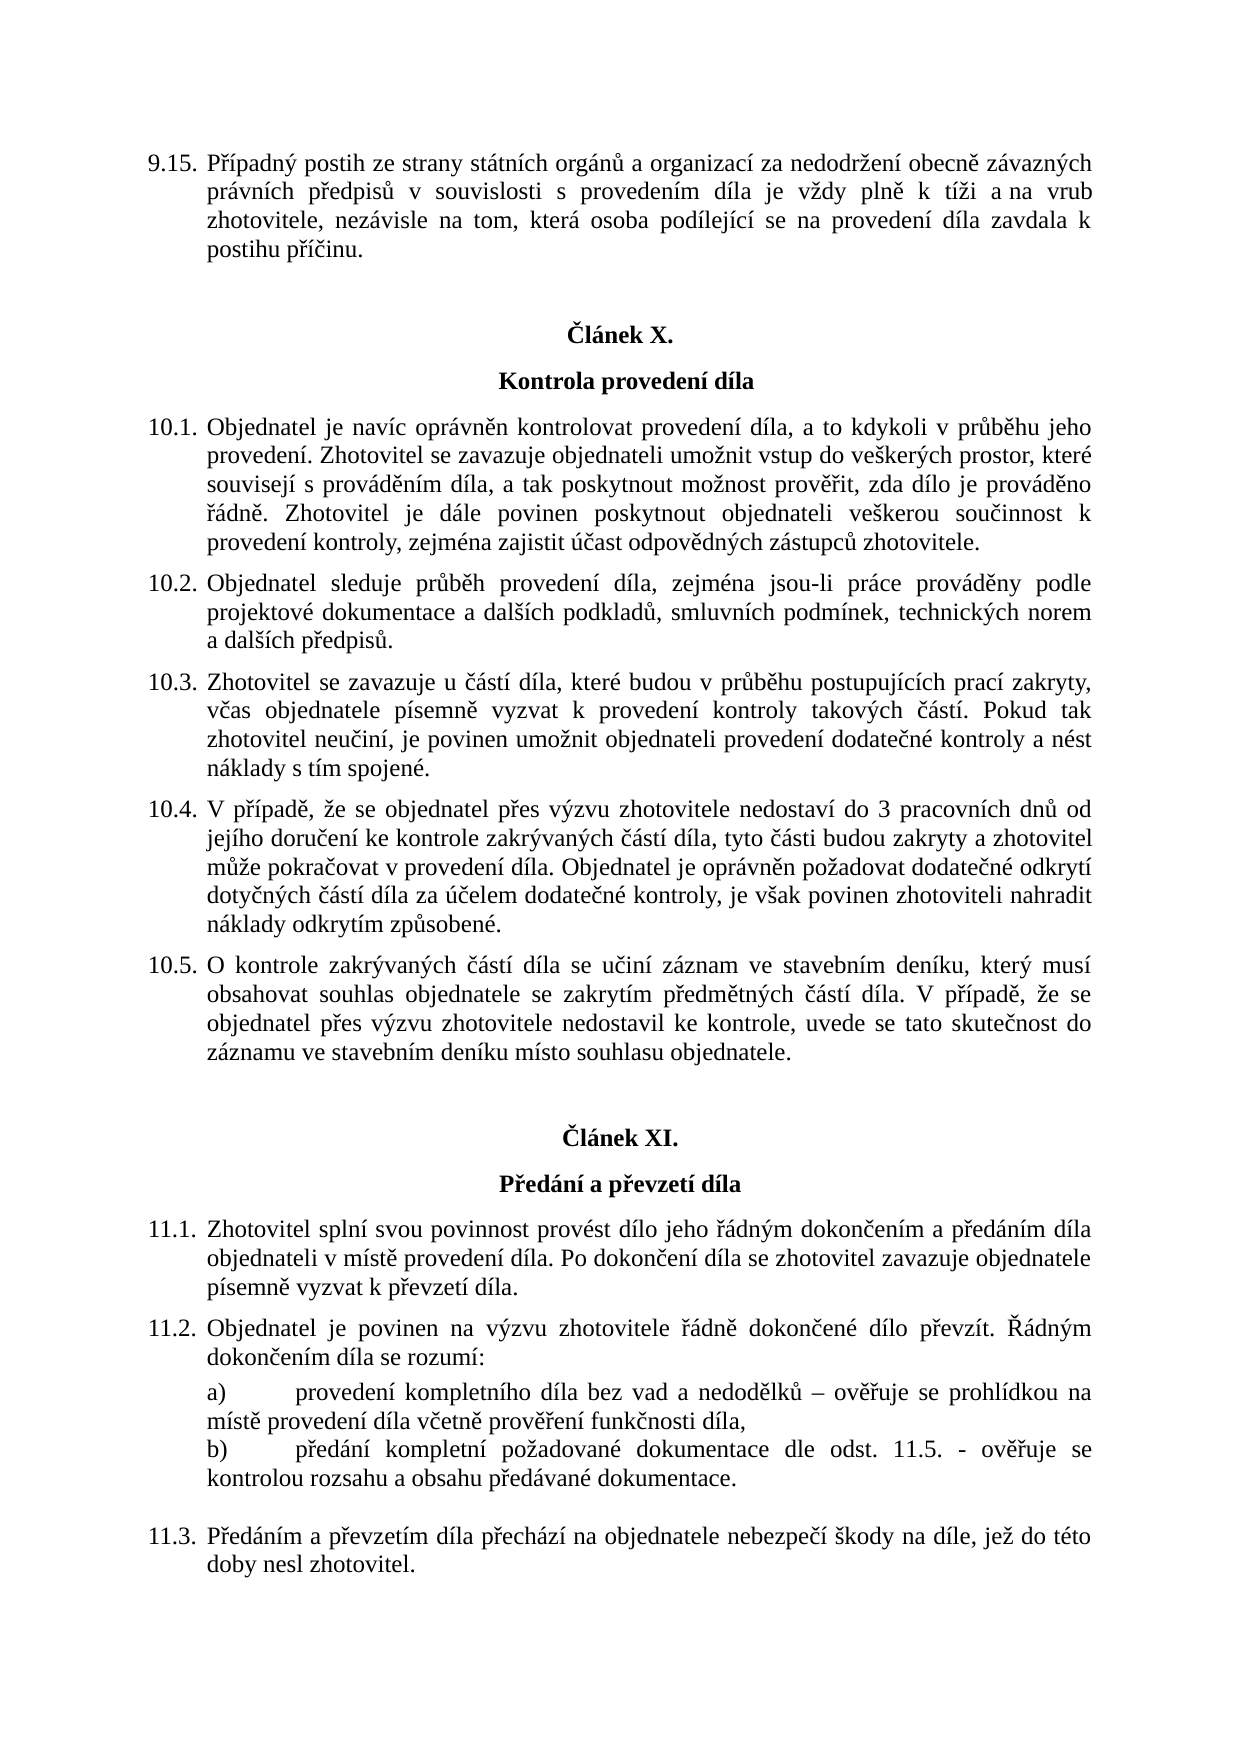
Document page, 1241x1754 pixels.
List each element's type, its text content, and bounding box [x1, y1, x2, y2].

text Předání a převzetí díla [148, 1169, 1093, 1198]
list Objednatel je povinen na výzvu zhotovitele řádně dokončené dílo převzít. Řádným dokončením díla se rozumí: [148, 1313, 1093, 1371]
list Zhotovitel se zavazuje u částí díla, které budou v průběhu postupujících prací zakryty, včas objednatele písemně vyzvat k provedení kontroly takových částí. Pokud tak zhotovitel neučiní, je povinen umožnit objednateli provedení dodatečné kontroly a nést náklady s tím spojené. [148, 667, 1093, 782]
text Kontrola provedení díla [148, 366, 1093, 395]
list provedení kompletního díla bez vad a nedodělků – ověřuje se prohlídkou na místě provedení díla včetně prověření funkčnosti díla, [207, 1377, 1093, 1434]
text Článek X. [148, 321, 1093, 349]
list Zhotovitel splní svou povinnost provést dílo jeho řádným dokončením a předáním díla objednateli v místě provedení díla. Po dokončení díla se zhotovitel zavazuje objednatele písemně vyzvat k převzetí díla. [148, 1214, 1093, 1301]
list O kontrole zakrývaných částí díla se učiní záznam ve stavebním deníku, který musí obsahovat souhlas objednatele se zakrytím předmětných částí díla. V případě, že se objednatel přes výzvu zhotovitele nedostavil ke kontrole, uvede se tato skutečnost do záznamu ve stavebním deníku místo souhlasu objednatele. [148, 950, 1093, 1065]
list Předáním a převzetím díla přechází na objednatele nebezpečí škody na díle, jež do této doby nesl zhotovitel. [148, 1521, 1093, 1578]
list Objednatel je navíc oprávněn kontrolovat provedení díla, a to kdykoli v průběhu jeho provedení. Zhotovitel se zavazuje objednateli umožnit vstup do veškerých prostor, které souvisejí s prováděním díla, a tak poskytnout možnost prověřit, zda dílo je prováděno řádně. Zhotovitel je dále povinen poskytnout objednateli veškerou součinnost k provedení kontroly, zejména zajistit účast odpovědných zástupců zhotovitele. [148, 412, 1093, 555]
list Případný postih ze strany státních orgánů a organizací za nedodržení obecně závazných právních předpisů v souvislosti s provedením díla je vždy plně k tíži a na vrub zhotovitele, nezávisle na tom, která osoba podílející se na provedení díla zavdala k postihu příčinu. [148, 148, 1093, 263]
list Objednatel sleduje průběh provedení díla, zejména jsou-li práce prováděny podle projektové dokumentace a dalších podkladů, smluvních podmínek, technických norem a dalších předpisů. [148, 568, 1093, 654]
list předání kompletní požadované dokumentace dle odst. 11.5. - ověřuje se kontrolou rozsahu a obsahu předávané dokumentace. [207, 1434, 1093, 1492]
text Článek XI. [148, 1123, 1093, 1152]
list V případě, že se objednatel přes výzvu zhotovitele nedostaví do 3 pracovních dnů od jejího doručení ke kontrole zakrývaných částí díla, tyto části budou zakryty a zhotovitel může pokračovat v provedení díla. Objednatel je oprávněn požadovat dodatečné odkrytí dotyčných částí díla za účelem dodatečné kontroly, je však povinen zhotoviteli nahradit náklady odkrytím způsobené. [148, 794, 1093, 938]
